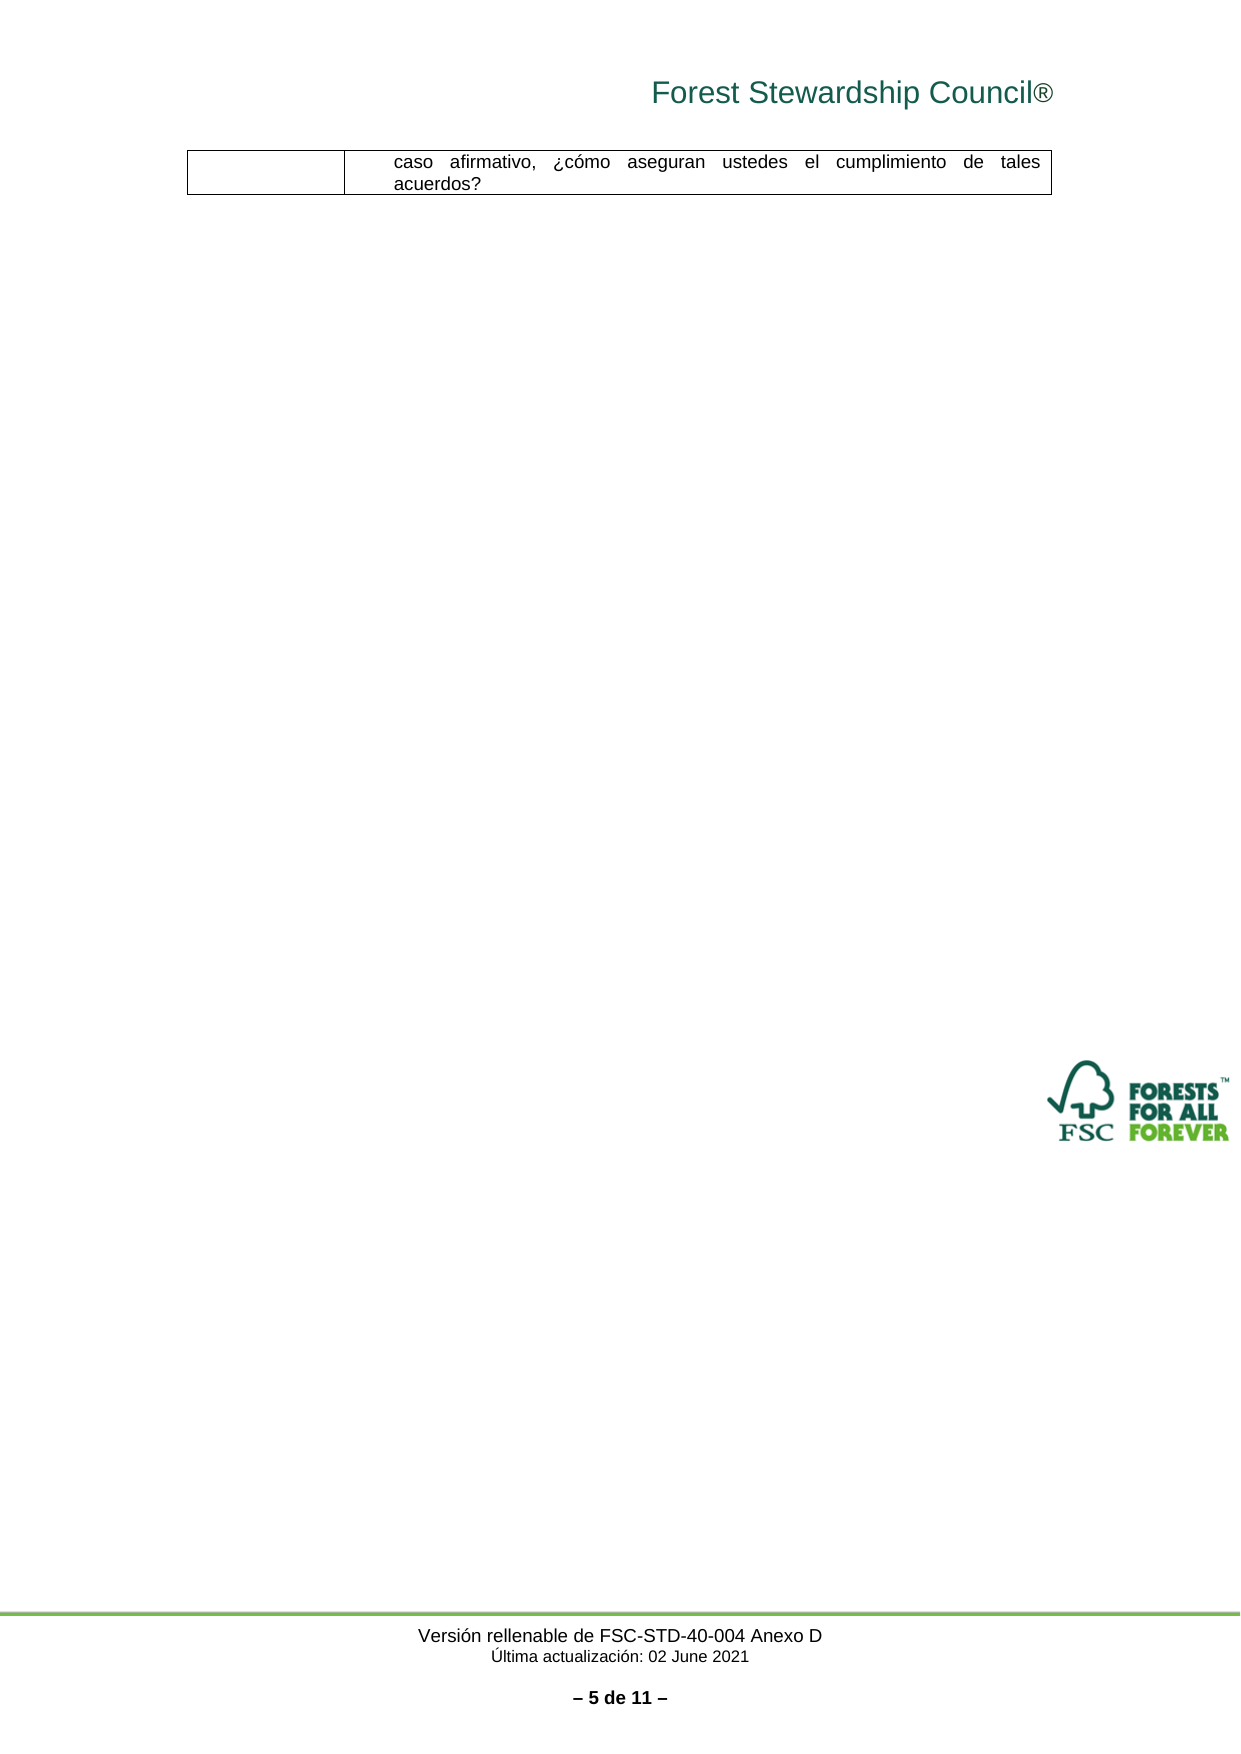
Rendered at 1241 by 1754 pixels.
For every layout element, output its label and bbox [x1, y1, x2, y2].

table_cell [188, 151, 344, 194]
picture [1033, 1039, 1240, 1164]
table_cell [345, 151, 1051, 194]
